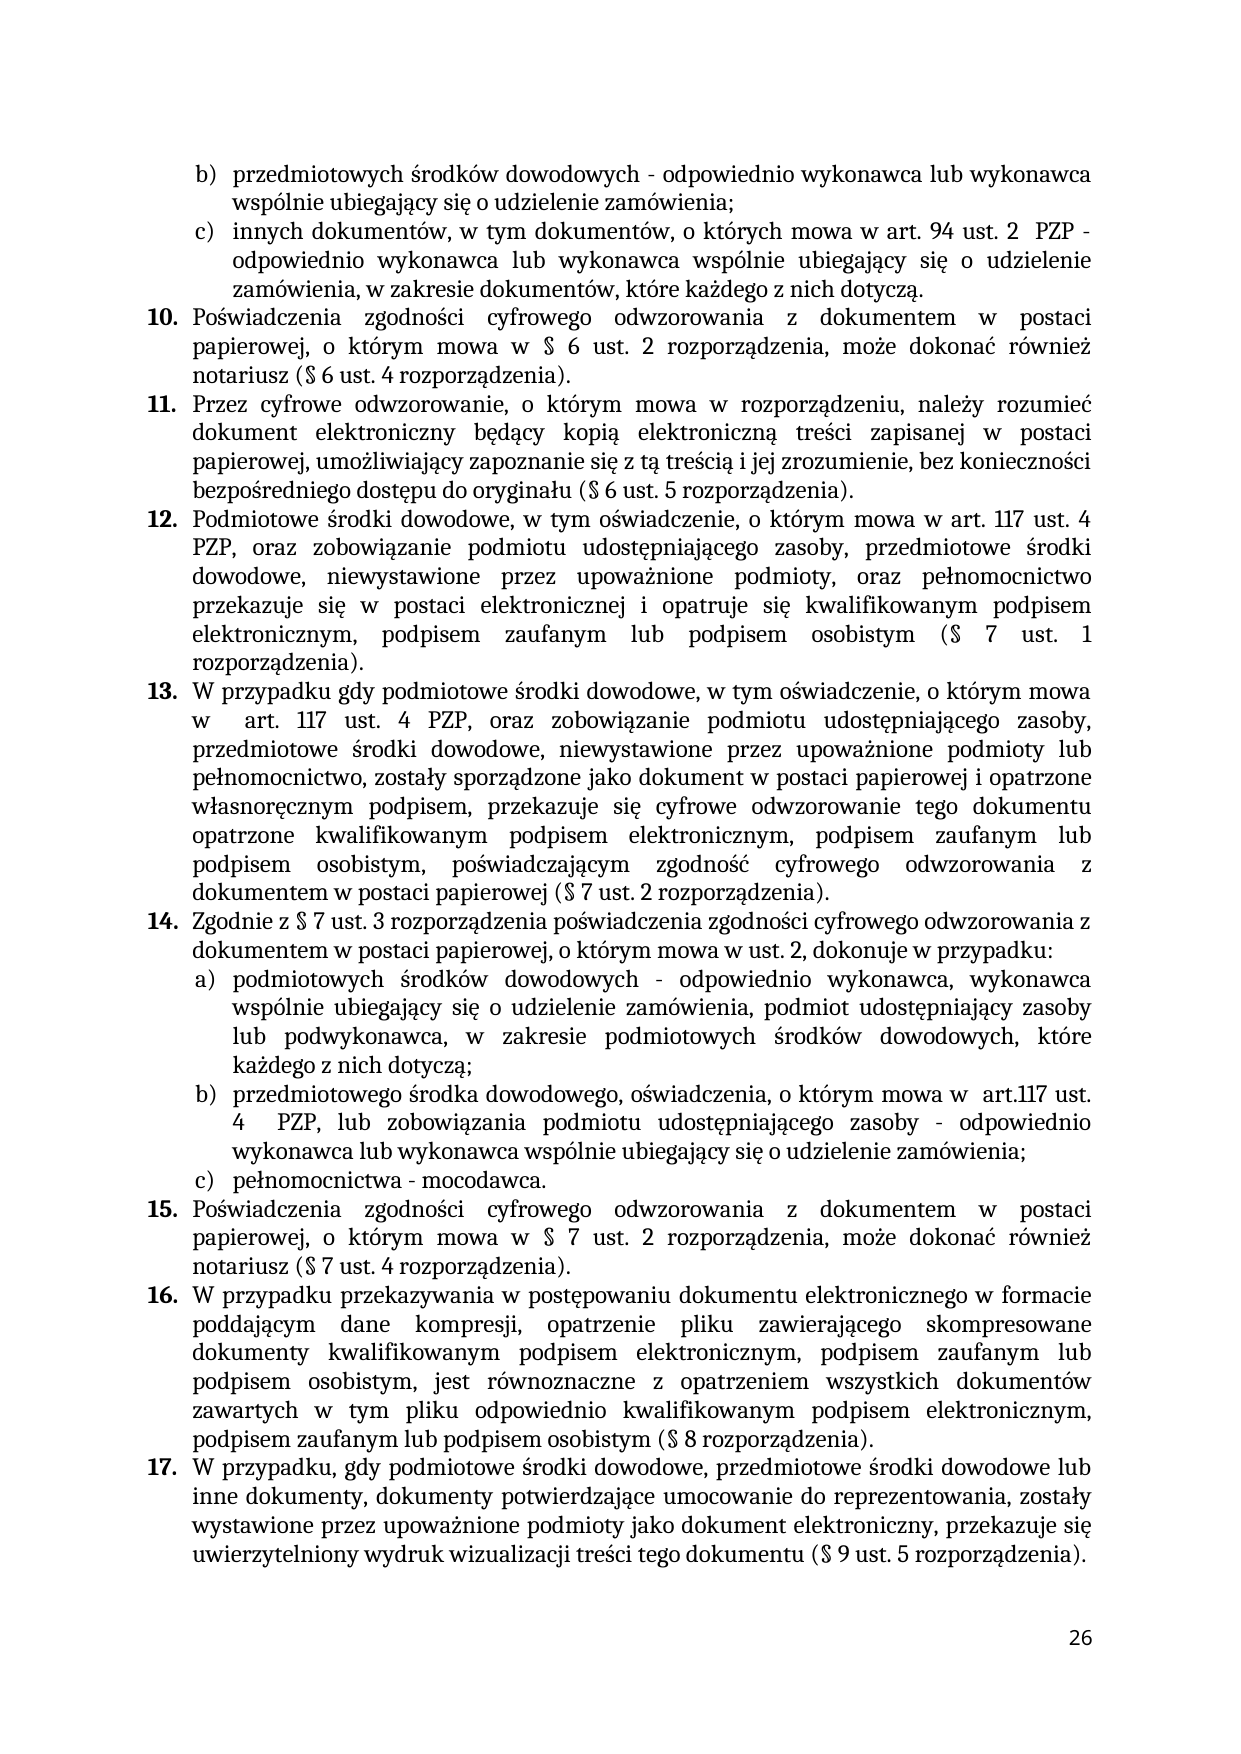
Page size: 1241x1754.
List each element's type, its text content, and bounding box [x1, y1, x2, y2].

list W przypadku, gdy podmiotowe środki dowodowe, przedmiotowe środki dowodowe lub inne dokumenty, dokumenty potwierdzające umocowanie do reprezentowania, zostały wystawione przez upoważnione podmioty jako dokument elektroniczny, przekazuje się uwierzytelniony wydruk wizualizacji treści tego dokumentu (§ 9 ust. 5 rozporządzenia). [148, 1453, 1092, 1568]
list przedmiotowych środków dowodowych - odpowiednio wykonawca lub wykonawca wspólnie ubiegający się o udzielenie zamówienia; [195, 159, 1092, 217]
list innych dokumentów, w tym dokumentów, o których mowa w art. 94 ust. 2 PZP - odpowiednio wykonawca lub wykonawca wspólnie ubiegający się o udzielenie zamówienia, w zakresie dokumentów, które każdego z nich dotyczą. [195, 217, 1092, 303]
list Przez cyfrowe odwzorowanie, o którym mowa w rozporządzeniu, należy rozumieć dokument elektroniczny będący kopią elektroniczną treści zapisanej w postaci papierowej, umożliwiający zapoznanie się z tą treścią i jej zrozumienie, bez konieczności bezpośredniego dostępu do oryginału (§ 6 ust. 5 rozporządzenia). [148, 389, 1092, 504]
list Podmiotowe środki dowodowe, w tym oświadczenie, o którym mowa w art. 117 ust. 4 PZP, oraz zobowiązanie podmiotu udostępniającego zasoby, przedmiotowe środki dowodowe, niewystawione przez upoważnione podmioty, oraz pełnomocnictwo przekazuje się w postaci elektronicznej i opatruje się kwalifikowanym podpisem elektronicznym, podpisem zaufanym lub podpisem osobistym (§ 7 ust. 1 rozporządzenia). [148, 504, 1092, 677]
list Poświadczenia zgodności cyfrowego odwzorowania z dokumentem w postaci papierowej, o którym mowa w § 7 ust. 2 rozporządzenia, może dokonać również notariusz (§ 7 ust. 4 rozporządzenia). [148, 1194, 1092, 1281]
list Zgodnie z § 7 ust. 3 rozporządzenia poświadczenia zgodności cyfrowego odwzorowania z dokumentem w postaci papierowej, o którym mowa w ust. 2, dokonuje w przypadku: [148, 907, 1092, 964]
list pełnomocnictwa - mocodawca. [195, 1166, 1092, 1194]
list W przypadku przekazywania w postępowaniu dokumentu elektronicznego w formacie poddającym dane kompresji, opatrzenie pliku zawierającego skompresowane dokumenty kwalifikowanym podpisem elektronicznym, podpisem zaufanym lub podpisem osobistym, jest równoznaczne z opatrzeniem wszystkich dokumentów zawartych w tym pliku odpowiednio kwalifikowanym podpisem elektronicznym, podpisem zaufanym lub podpisem osobistym (§ 8 rozporządzenia). [148, 1281, 1092, 1453]
list Poświadczenia zgodności cyfrowego odwzorowania z dokumentem w postaci papierowej, o którym mowa w § 6 ust. 2 rozporządzenia, może dokonać również notariusz (§ 6 ust. 4 rozporządzenia). [148, 303, 1092, 389]
list przedmiotowego środka dowodowego, oświadczenia, o którym mowa w art.117 ust. 4 PZP, lub zobowiązania podmiotu udostępniającego zasoby - odpowiednio wykonawca lub wykonawca wspólnie ubiegający się o udzielenie zamówienia; [195, 1079, 1092, 1166]
list podmiotowych środków dowodowych - odpowiednio wykonawca, wykonawca wspólnie ubiegający się o udzielenie zamówienia, podmiot udostępniający zasoby lub podwykonawca, w zakresie podmiotowych środków dowodowych, które każdego z nich dotyczą; [195, 964, 1092, 1079]
list W przypadku gdy podmiotowe środki dowodowe, w tym oświadczenie, o którym mowa w art. 117 ust. 4 PZP, oraz zobowiązanie podmiotu udostępniającego zasoby, przedmiotowe środki dowodowe, niewystawione przez upoważnione podmioty lub pełnomocnictwo, zostały sporządzone jako dokument w postaci papierowej i opatrzone własnoręcznym podpisem, przekazuje się cyfrowe odwzorowanie tego dokumentu opatrzone kwalifikowanym podpisem elektronicznym, podpisem zaufanym lub podpisem osobistym, poświadczającym zgodność cyfrowego odwzorowania z dokumentem w postaci papierowej (§ 7 ust. 2 rozporządzenia). [148, 677, 1092, 907]
